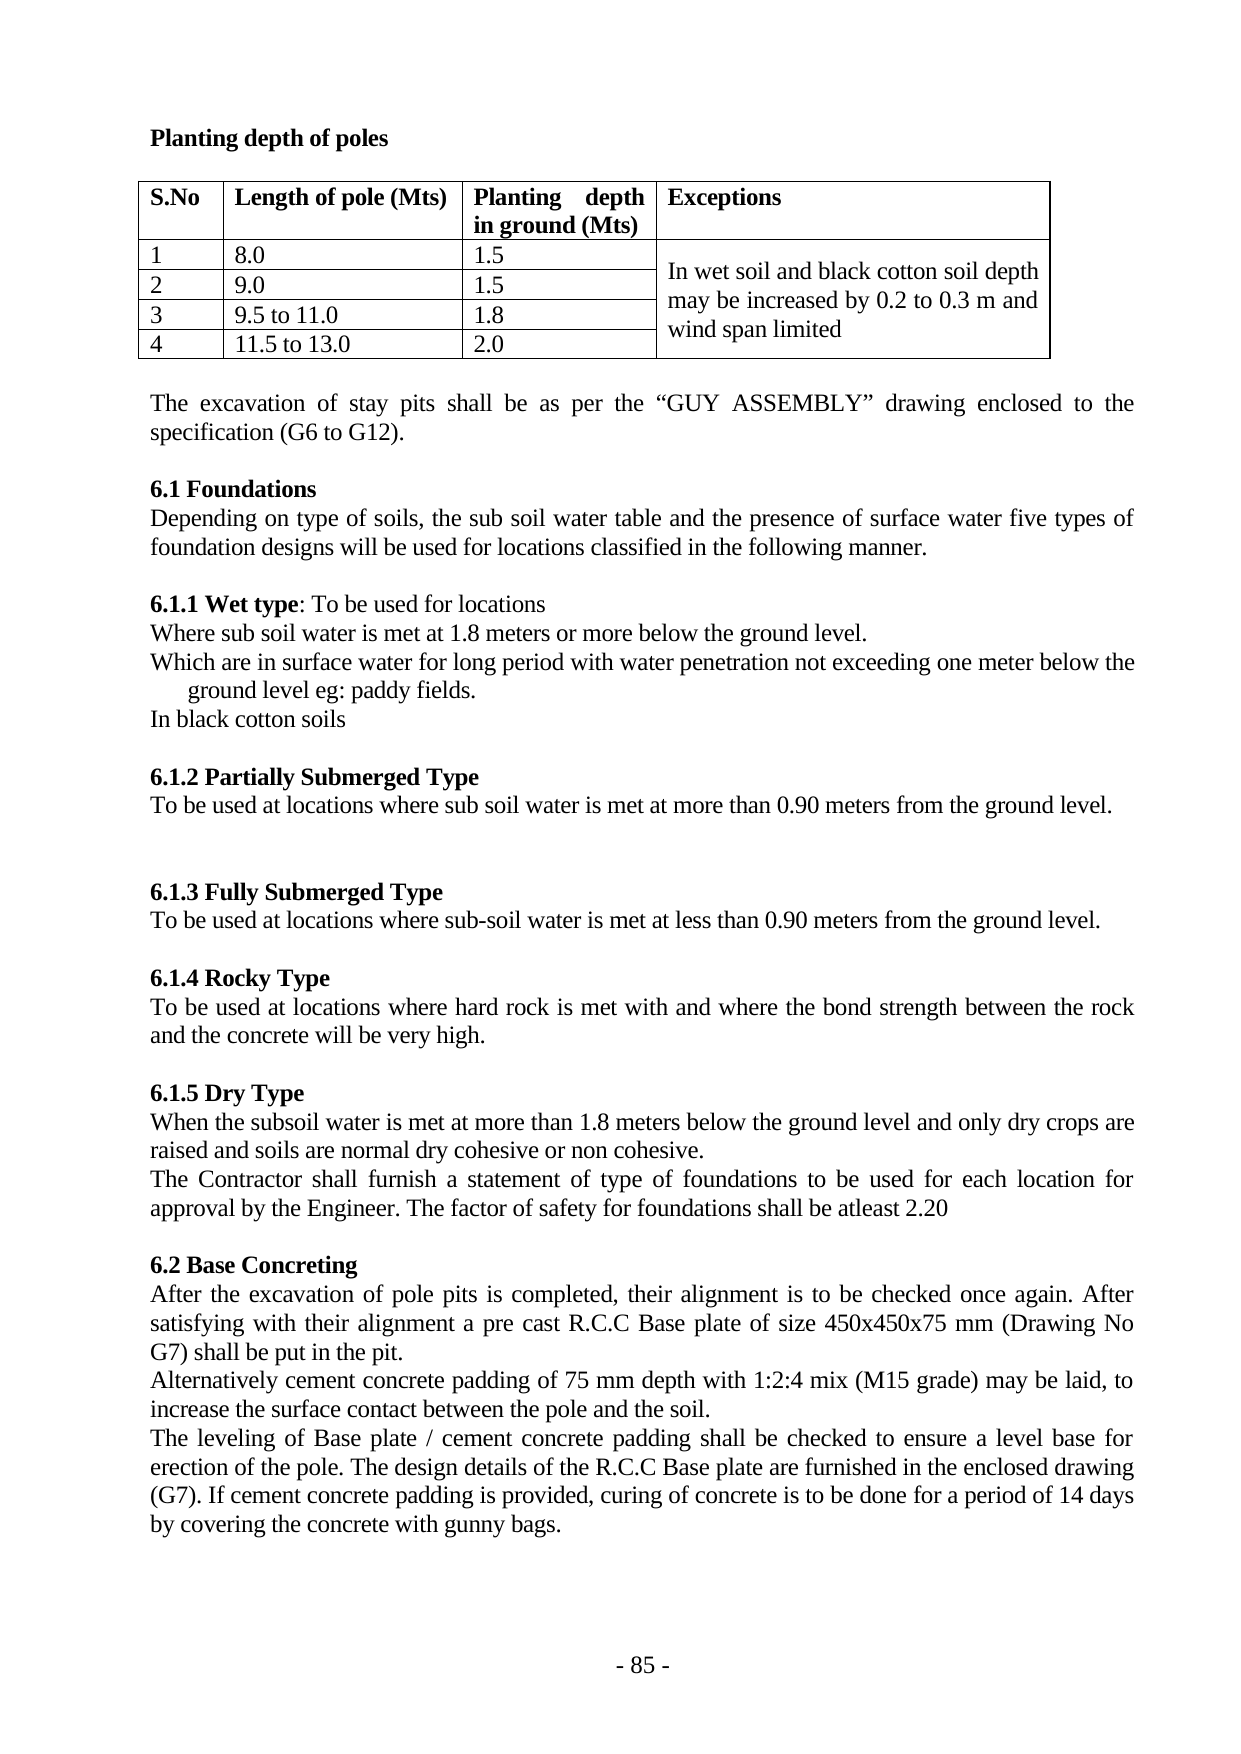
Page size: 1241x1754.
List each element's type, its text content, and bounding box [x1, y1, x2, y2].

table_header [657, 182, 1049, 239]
text Where sub soil water is met at 1.8 meters or more below the ground level. [150, 618, 1135, 647]
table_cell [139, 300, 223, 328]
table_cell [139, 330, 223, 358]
text Alternatively cement concrete padding of 75 mm depth with 1:2:4 mix (M15 grade) may be laid, to increase the surface contact between the pole and the soil. [150, 1366, 1135, 1423]
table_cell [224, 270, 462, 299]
text 6.1.3 Fully Submerged Type [150, 877, 1135, 906]
text 6.1.1 Wet type: To be used for locations [150, 589, 1135, 618]
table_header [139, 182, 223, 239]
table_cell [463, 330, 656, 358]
text 6.2 Base Concreting [150, 1251, 1135, 1279]
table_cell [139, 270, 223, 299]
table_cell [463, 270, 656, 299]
text 6.1 Foundations [150, 474, 1135, 503]
text 6.1.4 Rocky Type [150, 963, 1135, 992]
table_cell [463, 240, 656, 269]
text 6.1.5 Dry Type [150, 1078, 1135, 1107]
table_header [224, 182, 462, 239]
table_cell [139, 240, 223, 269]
text Planting depth of poles [150, 123, 1135, 152]
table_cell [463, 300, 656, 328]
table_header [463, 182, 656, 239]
text 6.1.2 Partially Submerged Type [150, 762, 1135, 791]
text After the excavation of pole pits is completed, their alignment is to be checked once again. After satisfying with their alignment a pre cast R.C.C Base plate of size 450x450x75 mm (Drawing No G7) shall be put in the pit. [150, 1279, 1135, 1366]
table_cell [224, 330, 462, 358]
text In black cotton soils [150, 704, 1135, 733]
text Depending on type of soils, the sub soil water table and the presence of surface water five types of foundation designs will be used for locations classified in the following manner. [150, 503, 1135, 561]
text The leveling of Base plate / cement concrete padding shall be checked to ensure a level base for erection of the pole. The design details of the R.C.C Base plate are furnished in the enclosed drawing (G7). If cement concrete padding is provided, curing of concrete is to be done for a period of 14 days by covering the concrete with gunny bags. [150, 1423, 1135, 1538]
text To be used at locations where sub-soil water is met at less than 0.90 meters from the ground level. [150, 906, 1135, 934]
text The Contractor shall furnish a statement of type of foundations to be used for each location for approval by the Engineer. The factor of safety for foundations shall be atleast 2.20 [150, 1164, 1135, 1222]
text The excavation of stay pits shall be as per the “GUY ASSEMBLY” drawing enclosed to the specification (G6 to G12). [150, 388, 1135, 446]
text Which are in surface water for long period with water penetration not exceeding one meter below the ground level eg: paddy fields. [150, 647, 1135, 704]
text To be used at locations where sub soil water is met at more than 0.90 meters from the ground level. [150, 791, 1135, 819]
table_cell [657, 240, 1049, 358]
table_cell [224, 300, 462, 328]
text When the subsoil water is met at more than 1.8 meters below the ground level and only dry crops are raised and soils are normal dry cohesive or non cohesive. [150, 1107, 1135, 1164]
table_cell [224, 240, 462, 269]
text To be used at locations where hard rock is met with and where the bond strength between the rock and the concrete will be very high. [150, 992, 1135, 1049]
